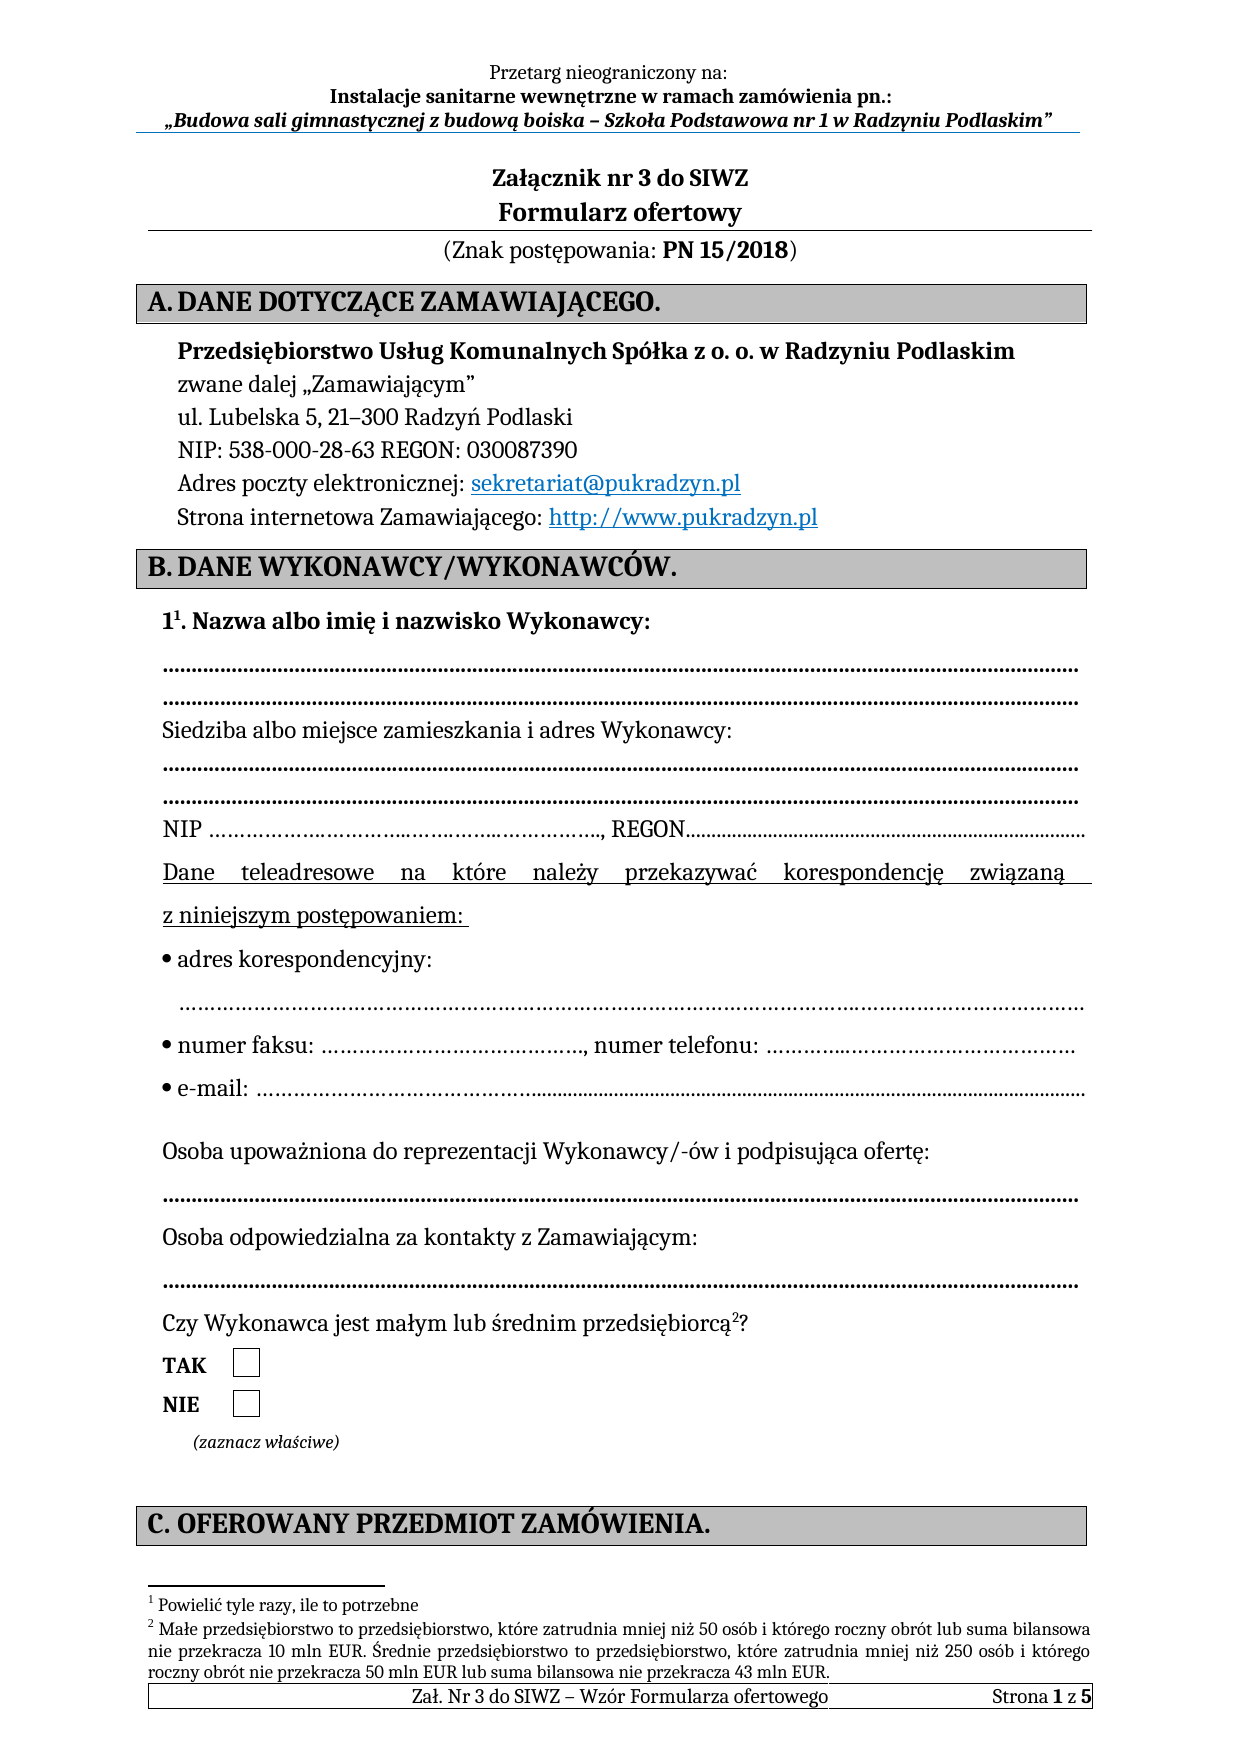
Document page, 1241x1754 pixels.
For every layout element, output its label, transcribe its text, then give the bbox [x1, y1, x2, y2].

table_header DANE WYKONAWCY/WYKONAWCÓW. [137, 550, 1086, 588]
text NIP ……………….…………..…….……..……………., REGON.............................................................................. [162, 815, 1092, 844]
text ................................................................................................................................................................ [162, 749, 1092, 778]
text Strona internetowa Zamawiającego: http://www.pukradzyn.pl [177, 502, 1092, 531]
text ................................................................................................................................................................ [162, 1180, 1092, 1209]
text Załącznik nr 3 do SIWZ [148, 164, 1092, 193]
text TAK [148, 1352, 1092, 1379]
table_header DANE DOTYCZĄCE ZAMAWIAJĄCEGO. [137, 285, 1086, 322]
list zwane dalej „Zamawiającym” [177, 370, 1092, 399]
text Siedziba albo miejsce zamieszkania i adres Wykonawcy: [162, 716, 1092, 745]
text (Znak postępowania: PN 15/2018) [148, 236, 1092, 264]
text ul. Lubelska 5, 21–300 Radzyń Podlaski [177, 403, 1092, 432]
text Osoba odpowiedzialna za kontakty z Zamawiającym: [162, 1223, 1092, 1252]
text ................................................................................................................................................................ [162, 683, 1092, 712]
list (zaznacz właściwe) [177, 1431, 1092, 1453]
text Osoba upoważniona do reprezentacji Wykonawcy/-ów i podpisująca ofertę: [162, 1137, 1092, 1166]
text Formularz ofertowy [148, 197, 1092, 230]
text Przedsiębiorstwo Usług Komunalnych Spółka z o. o. w Radzyniu Podlaskim [177, 337, 1092, 366]
list e-mail: ………………………………………........................................................................................................... [162, 1074, 1092, 1103]
table_header OFEROWANY PRZEDMIOT ZAMÓWIENIA. [137, 1507, 1086, 1545]
text Dane teleadresowe na które należy przekazywać korespondencję związaną z niniejszym postępowaniem: [162, 858, 1092, 883]
text ................................................................................................................................................................ [162, 650, 1092, 679]
text NIE [148, 1392, 1092, 1418]
list numer faksu: ……………………………………, numer telefonu: …………..……………………………… [162, 1031, 1092, 1059]
text Czy Wykonawca jest małym lub średnim przedsiębiorcą? [162, 1309, 1092, 1338]
text Dane teleadresowe na które należy przekazywać korespondencję związaną z niniejszym postępowaniem: [162, 884, 1092, 930]
text Adres poczty elektronicznej: sekretariat@pukradzyn.pl [177, 469, 1092, 498]
list adres korespondencyjny: ……………………………………………………………………………………………….……………………………… [162, 944, 1092, 1016]
text ................................................................................................................................................................ [162, 1266, 1092, 1295]
text 1. Nazwa albo imię i nazwisko Wykonawcy: [162, 607, 1092, 636]
text ................................................................................................................................................................ [162, 782, 1092, 811]
text NIP: 538-000-28-63 REGON: 030087390 [177, 436, 1092, 465]
